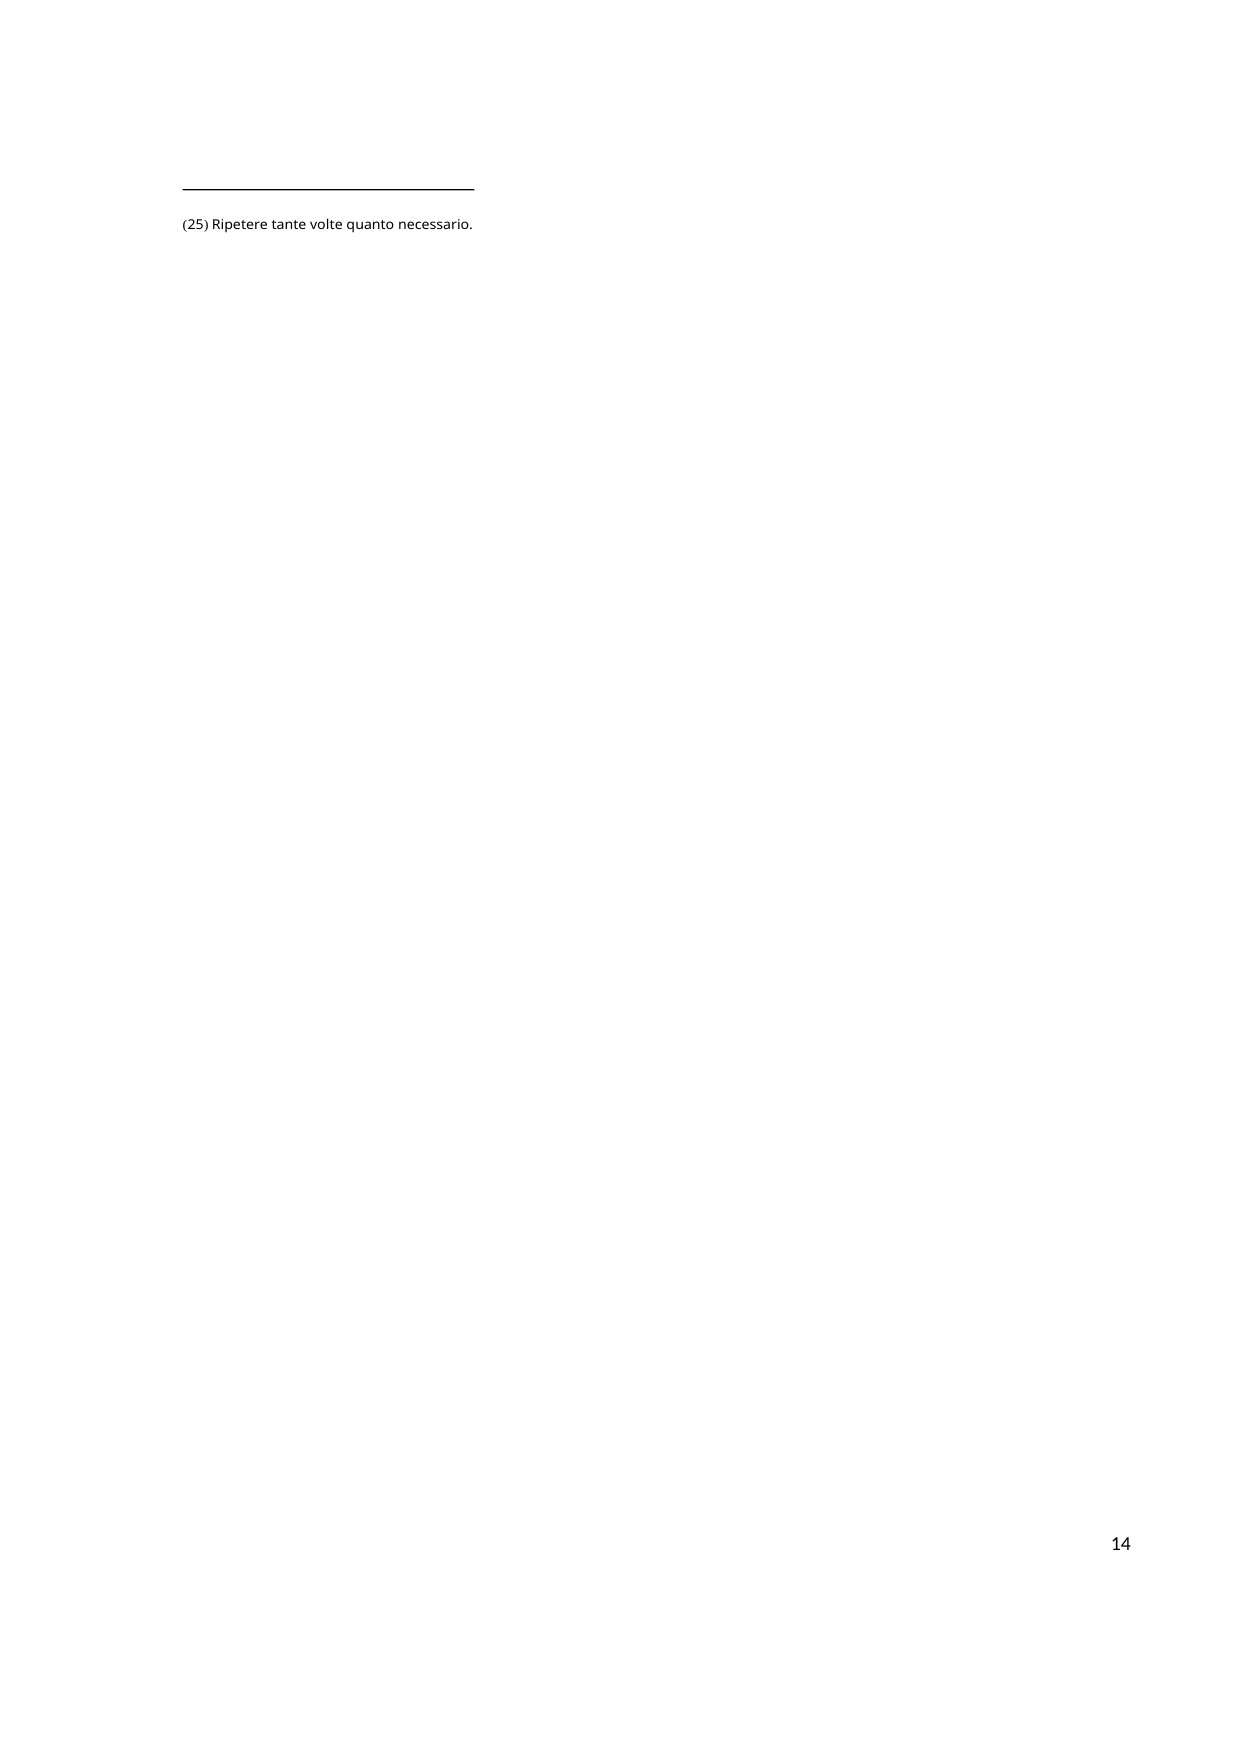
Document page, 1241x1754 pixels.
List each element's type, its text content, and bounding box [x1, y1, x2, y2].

text (25) Ripetere tante volte quanto necessario. [182, 215, 1196, 233]
